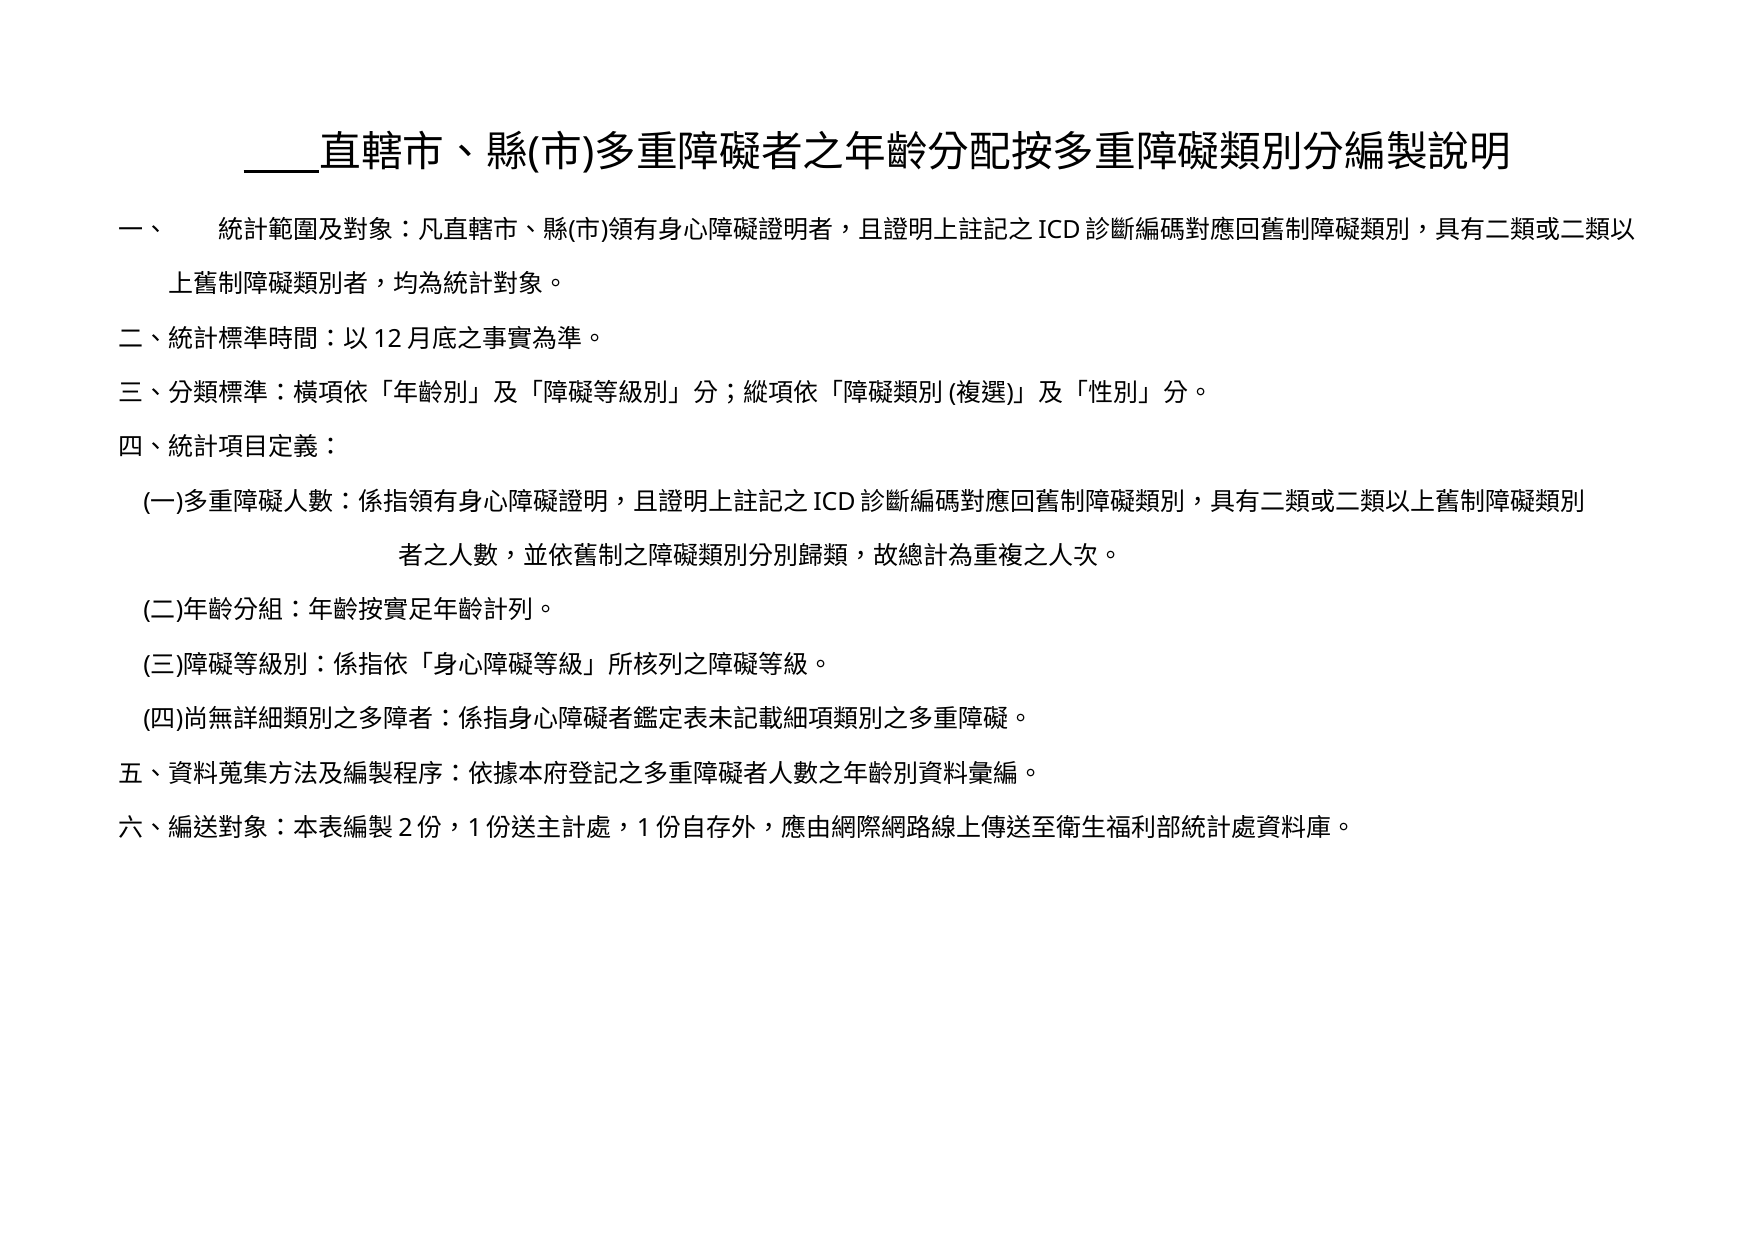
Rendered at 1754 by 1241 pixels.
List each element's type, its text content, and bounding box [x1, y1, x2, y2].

text (三)障礙等級別：係指依「身心障礙等級」所核列之障礙等級。 [143, 644, 1636, 681]
text 二、統計標準時間：以12月底之事實為準。 [118, 318, 1636, 354]
text 三、分類標準：橫項依「年齡別」及「障礙等級別」分；縱項依「障礙類別 (複選)」及「性別」分。 [118, 372, 1636, 409]
text 五、資料蒐集方法及編製程序：依據本府登記之多重障礙者人數之年齡別資料彙編。 [118, 753, 1636, 789]
text (四)尚無詳細類別之多障者：係指身心障礙者鑑定表未記載細項類別之多重障礙。 [143, 699, 1636, 735]
text 者之人數，並依舊制之障礙類別分別歸類，故總計為重複之人次。 [193, 536, 1636, 572]
list 統計範圍及對象：凡直轄市、縣(市)領有身心障礙證明者，且證明上註記之ICD診斷編碼對應回舊制障礙類別，具有二類或二類以上舊制障礙類別者，均為統計對象。 [118, 209, 1636, 300]
text (一)多重障礙人數：係指領有身心障礙證明，且證明上註記之ICD診斷編碼對應回舊制障礙類別，具有二類或二類以上舊制障礙類別 [143, 481, 1636, 517]
text 直轄市、縣(市)多重障礙者之年齡分配按多重障礙類別分編製說明 [118, 118, 1636, 179]
text 四、統計項目定義： [118, 427, 1636, 463]
text 六、編送對象：本表編製2份，1份送主計處，1份自存外，應由網際網路線上傳送至衛生福利部統計處資料庫。 [118, 807, 1636, 844]
text (二)年齡分組：年齡按實足年齡計列。 [143, 590, 1636, 626]
